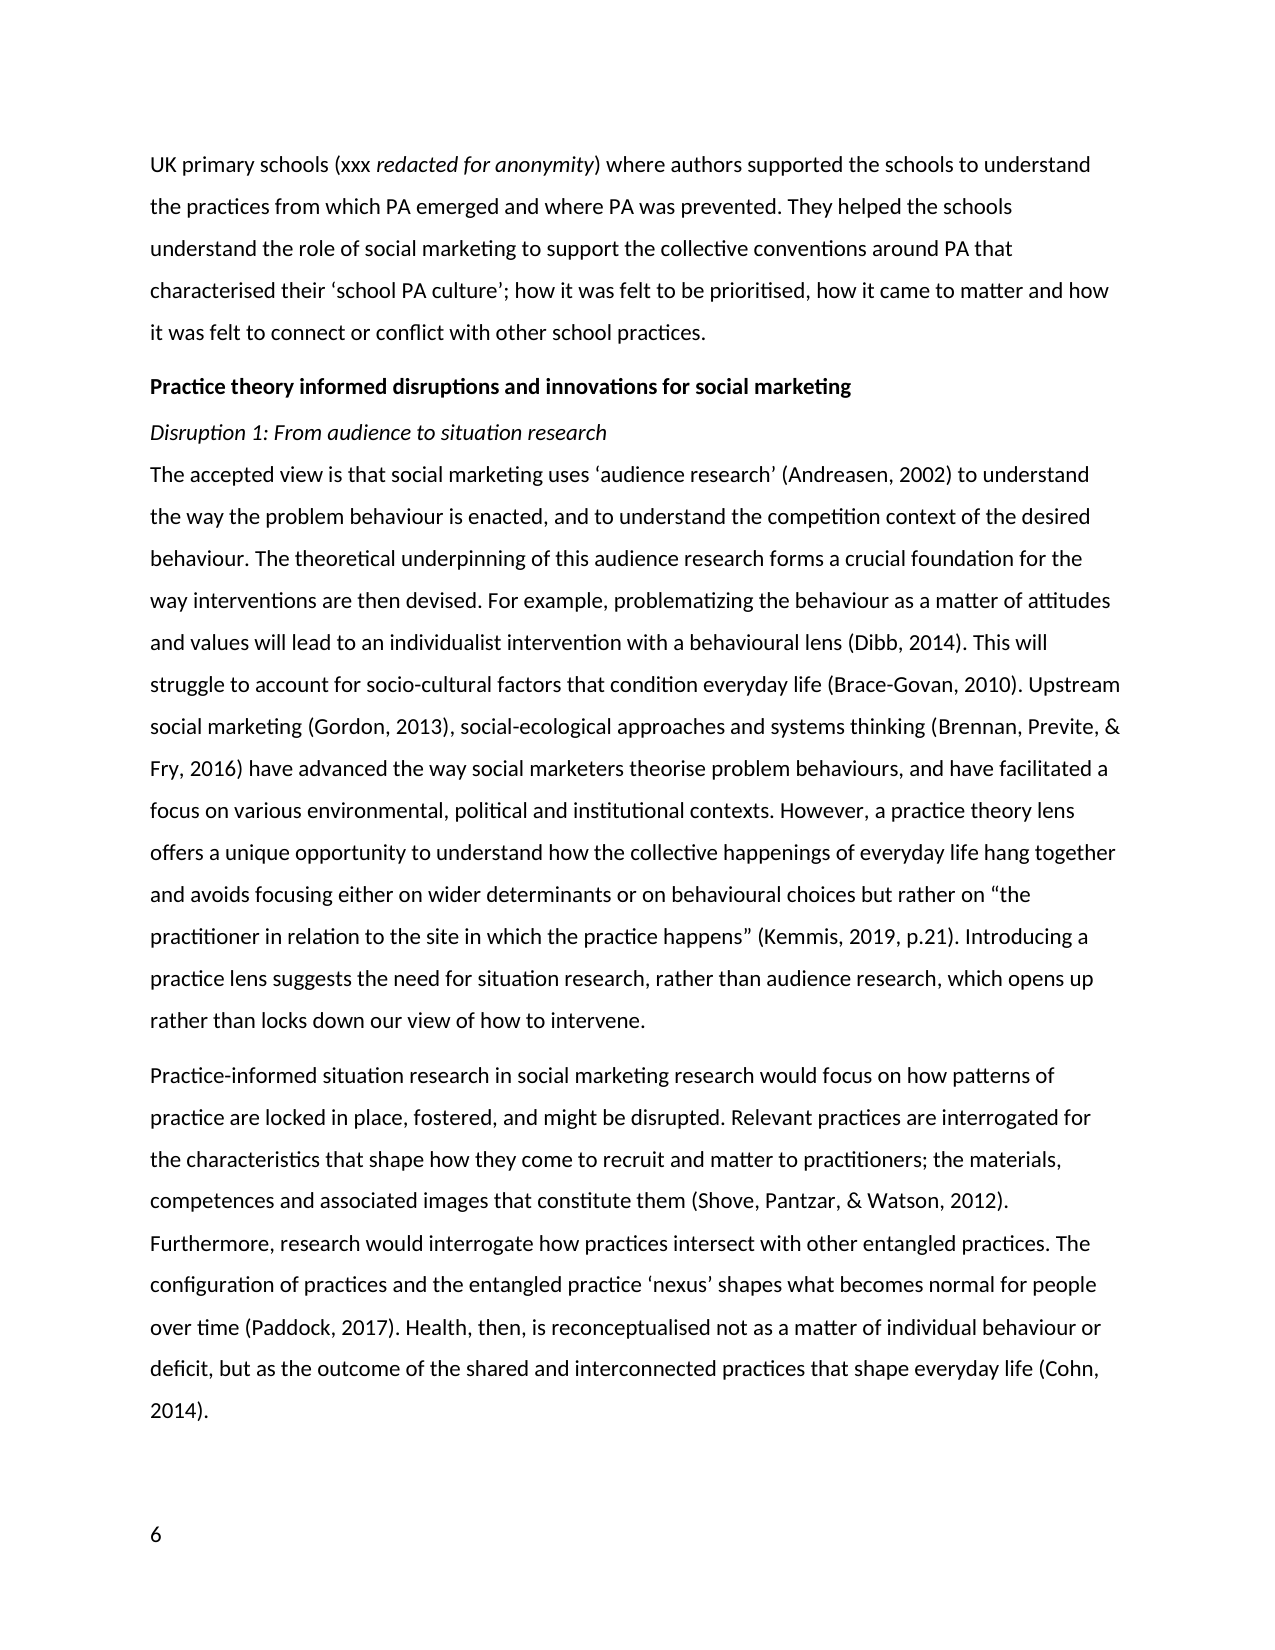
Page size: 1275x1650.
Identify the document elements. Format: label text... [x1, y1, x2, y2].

text The accepted view is that social marketing uses ‘audience research’ (Andreasen, 2002) to understand the way the problem behaviour is enacted, and to understand the competition context of the desired behaviour. The theoretical underpinning of this audience research forms a crucial foundation for the way interventions are then devised. For example, problematizing the behaviour as a matter of attitudes and values will lead to an individualist intervention with a behavioural lens (Dibb, 2014). This will struggle to account for socio-cultural factors that condition everyday life (Brace-Govan, 2010). Upstream social marketing (Gordon, 2013), social-ecological approaches and systems thinking (Brennan, Previte, & Fry, 2016) have advanced the way social marketers theorise problem behaviours, and have facilitated a focus on various environmental, political and institutional contexts. However, a practice theory lens offers a unique opportunity to understand how the collective happenings of everyday life hang together and avoids focusing either on wider determinants or on behavioural choices but rather on “the practitioner in relation to the site in which the practice happens” (Kemmis, 2019, p.21). Introducing a practice lens suggests the need for situation research, rather than audience research, which opens up rather than locks down our view of how to intervene. [150, 461, 1125, 1034]
subtitle Disruption 1: From audience to situation research [150, 418, 1125, 447]
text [150, 150, 1125, 346]
subtitle Practice theory informed disruptions and innovations for social marketing [150, 372, 1125, 400]
text Practice-informed situation research in social marketing research would focus on how patterns of practice are locked in place, fostered, and might be disrupted. Relevant practices are interrogated for the characteristics that shape how they come to recruit and matter to practitioners; the materials, competences and associated images that constitute them (Shove, Pantzar, & Watson, 2012). Furthermore, research would interrogate how practices intersect with other entangled practices. The configuration of practices and the entangled practice ‘nexus’ shapes what becomes normal for people over time (Paddock, 2017). Health, then, is reconceptualised not as a matter of individual behaviour or deficit, but as the outcome of the shared and interconnected practices that shape everyday life (Cohn, 2014). [150, 1061, 1125, 1424]
